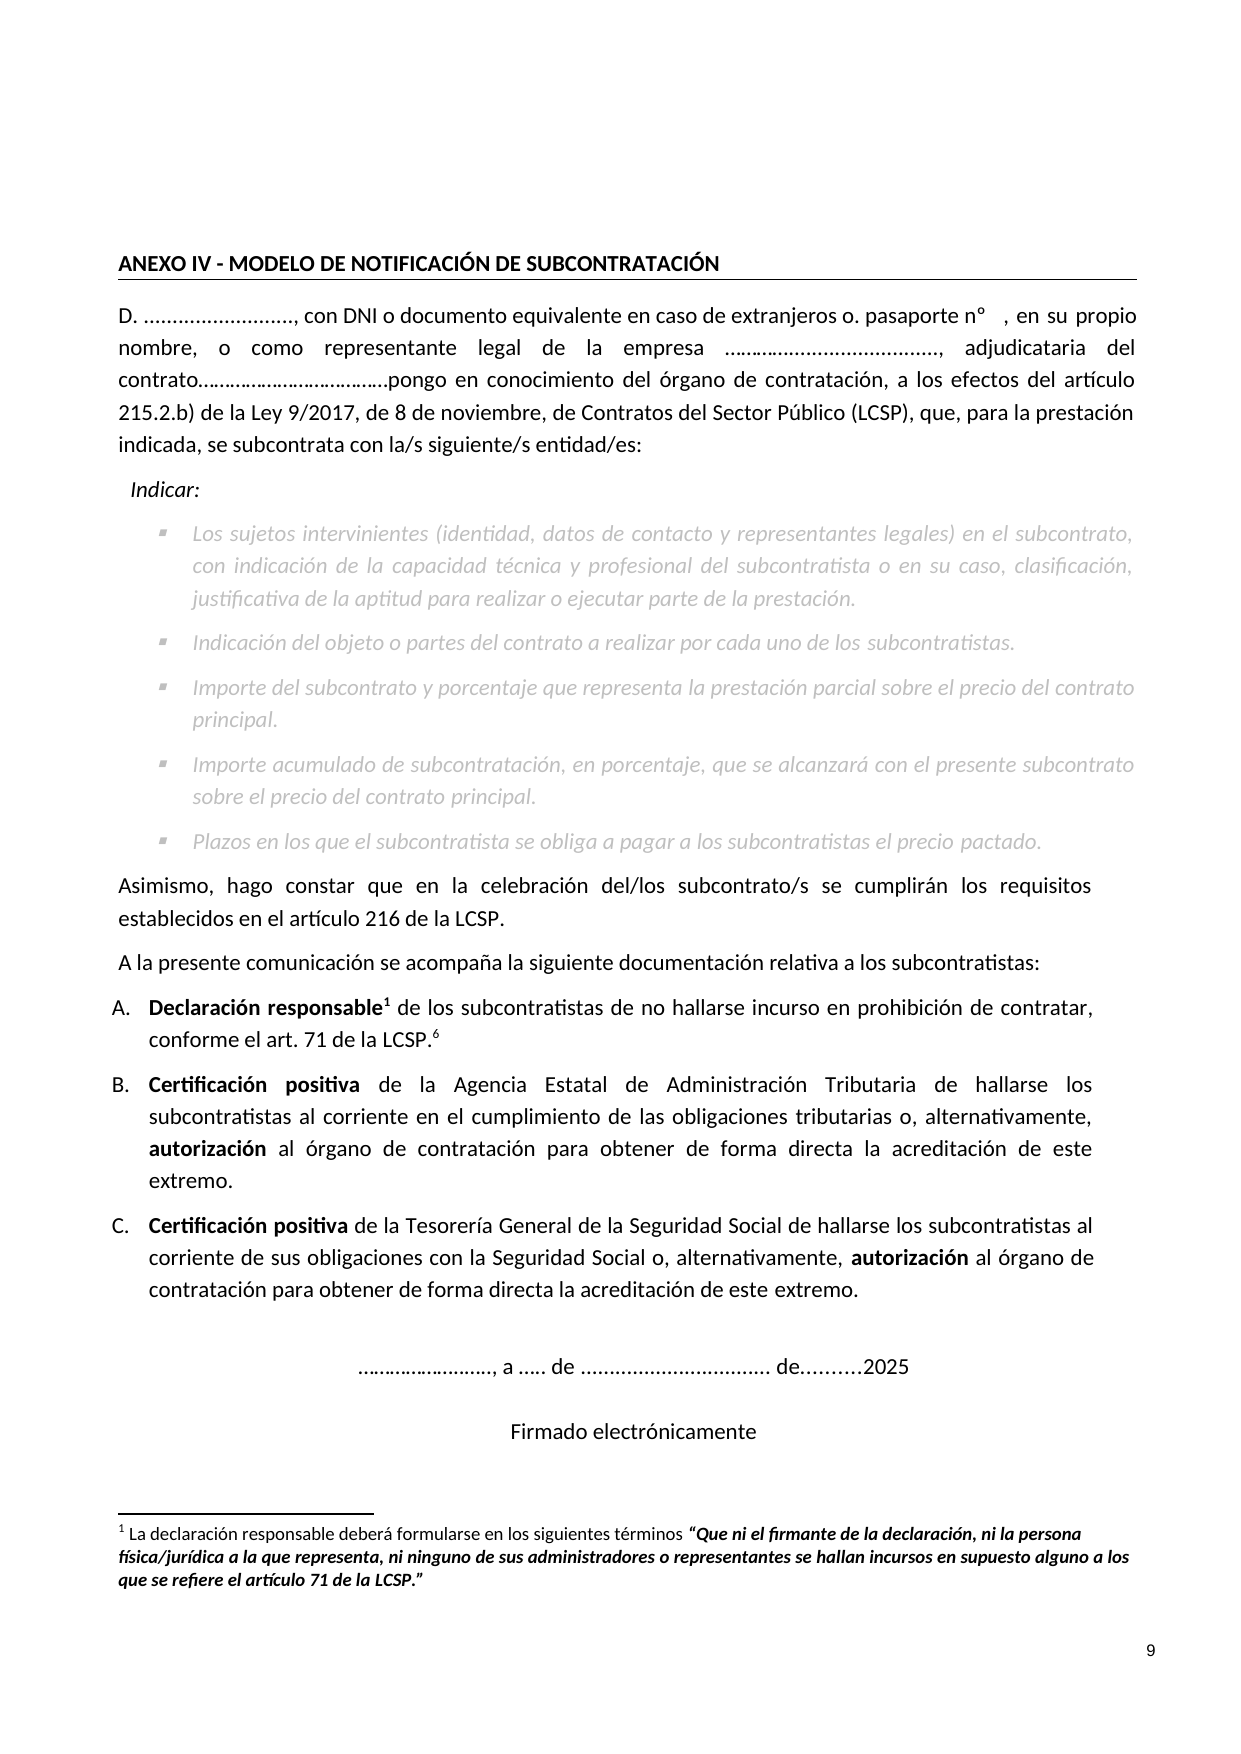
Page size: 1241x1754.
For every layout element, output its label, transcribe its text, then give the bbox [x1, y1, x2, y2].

text Asimismo, hago constar que en la celebración del/los subcontrato/s se cumplirán los requisitos establecidos en el artículo 216 de la LCSP. [118, 872, 1094, 932]
list Importe del subcontrato y porcentaje que representa la prestación parcial sobre el precio del contrato principal. [155, 673, 1137, 733]
list Importe acumulado de subcontratación, en porcentaje, que se alcanzará con el presente subcontrato sobre el precio del contrato principal. [155, 750, 1137, 810]
list Certificación positiva de la Tesorería General de la Seguridad Social de hallarse los subcontratistas al corriente de sus obligaciones con la Seguridad Social o, alternativamente, autorización al órgano de contratación para obtener de forma directa la acreditación de este extremo. [112, 1211, 1094, 1304]
text Indicar: [130, 475, 1137, 503]
list Plazos en los que el subcontratista se obliga a pagar a los subcontratistas el precio pactado. [155, 827, 1137, 855]
list Los sujetos intervinientes (identidad, datos de contacto y representantes legales) en el subcontrato, con indicación de la capacidad técnica y profesional del subcontratista o en su caso, clasificación, justificativa de la aptitud para realizar o ejecutar parte de la prestación. [155, 519, 1137, 612]
list Certificación positiva de la Agencia Estatal de Administración Tributaria de hallarse los subcontratistas al corriente en el cumplimiento de las obligaciones tributarias o, alternativamente, autorización al órgano de contratación para obtener de forma directa la acreditación de este extremo. [112, 1070, 1094, 1194]
text Firmado electrónicamente [130, 1417, 1137, 1445]
list Declaración responsable de los subcontratistas de no hallarse incurso en prohibición de contratar, conforme el art. 71 de la LCSP.6 [112, 993, 1094, 1053]
text A la presente comunicación se acompaña la siguiente documentación relativa a los subcontratistas: [118, 948, 1137, 976]
list Indicación del objeto o partes del contrato a realizar por cada uno de los subcontratistas. [155, 628, 1137, 656]
text D. .........................., con DNI o documento equivalente en caso de extranjeros o. pasaporte nº , en su propio nombre, o como representante legal de la empresa ………….........................., adjudicataria del contrato………………………………pongo en conocimiento del órgano de contratación, a los efectos del artículo 215.2.b) de la Ley 9/2017, de 8 de noviembre, de Contratos del Sector Público (LCSP), que, para la prestación indicada, se subcontrata con la/s siguiente/s entidad/es: [118, 301, 1137, 458]
text ANEXO IV - MODELO DE NOTIFICACIÓN DE SUBCONTRATACIÓN [118, 249, 1137, 279]
text ………………..….., a ….. de ................................. de 2025 [130, 1352, 1137, 1381]
